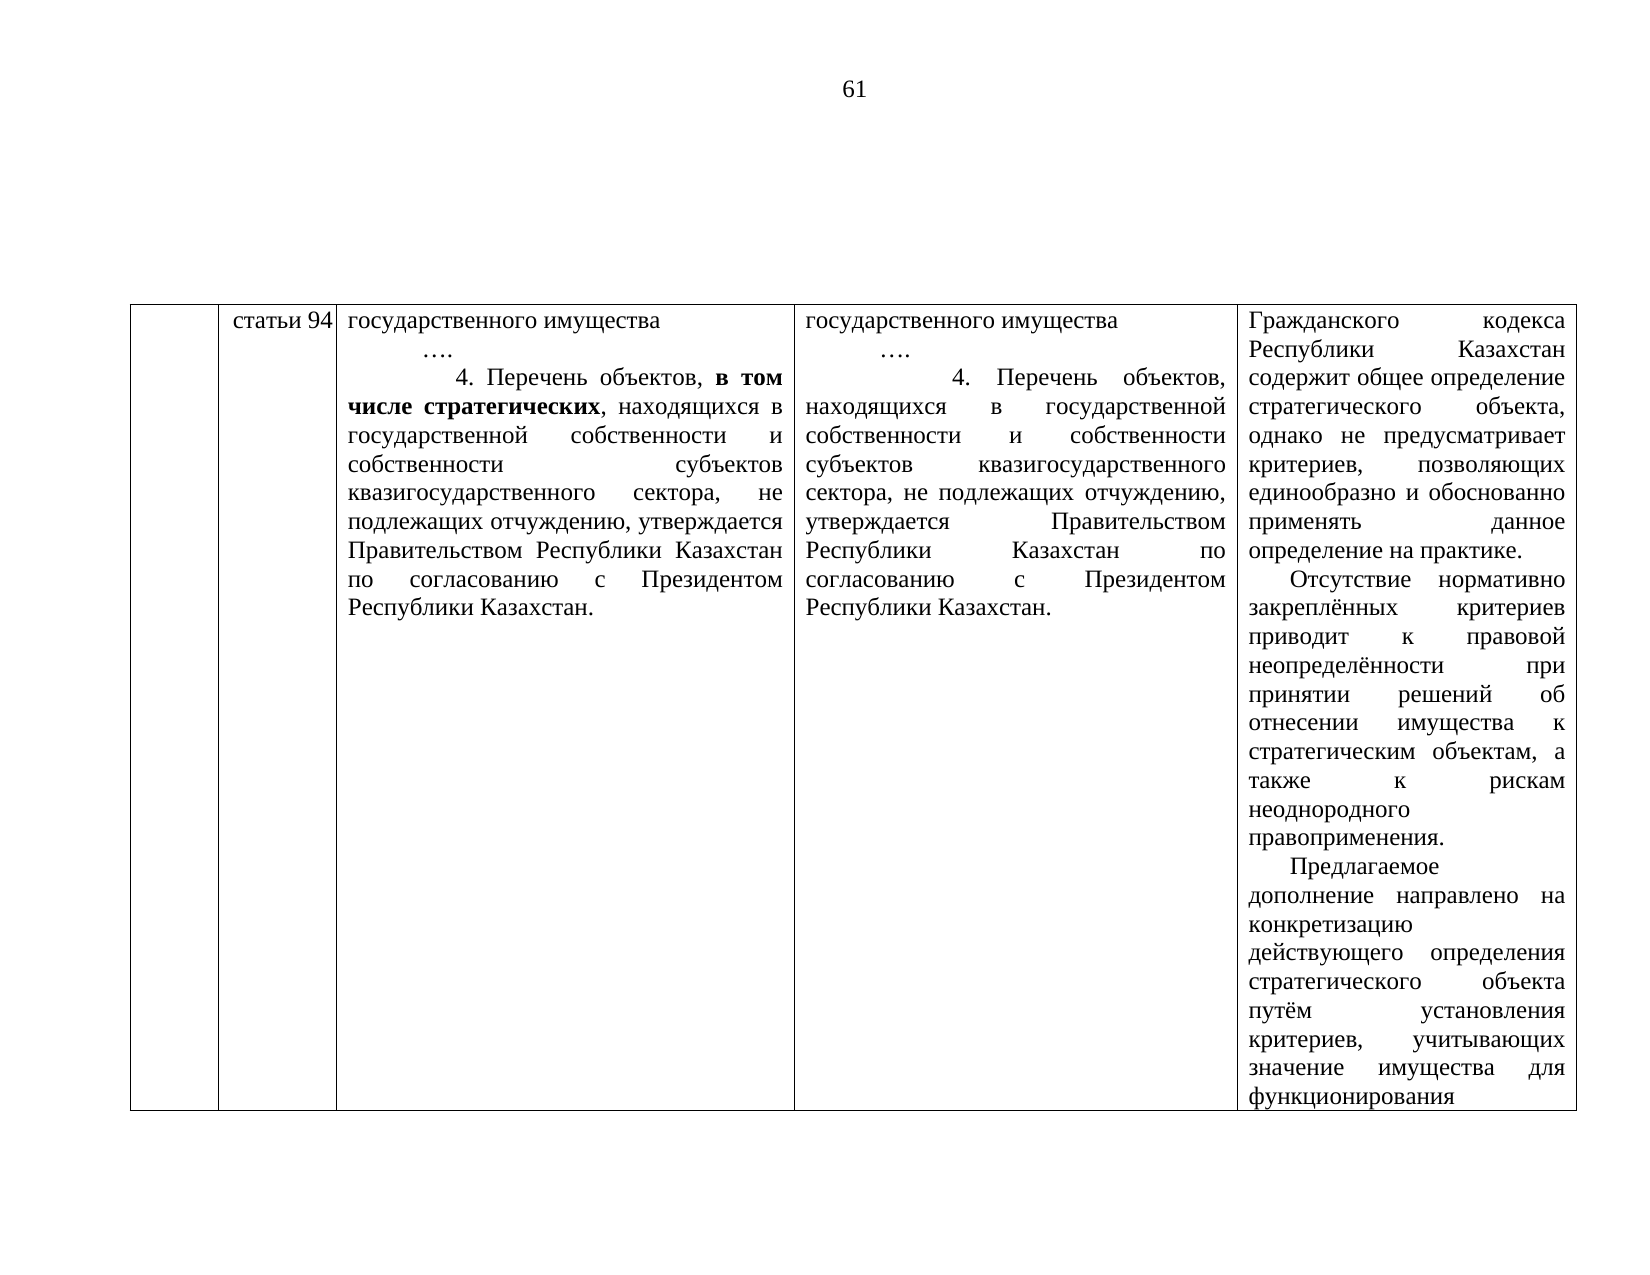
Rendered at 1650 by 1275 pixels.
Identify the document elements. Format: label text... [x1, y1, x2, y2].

table_cell пункт 4 статьи 94 [219, 305, 336, 1110]
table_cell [1238, 305, 1576, 1110]
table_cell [337, 305, 794, 1110]
table_cell [131, 305, 218, 1110]
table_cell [795, 305, 1237, 1110]
